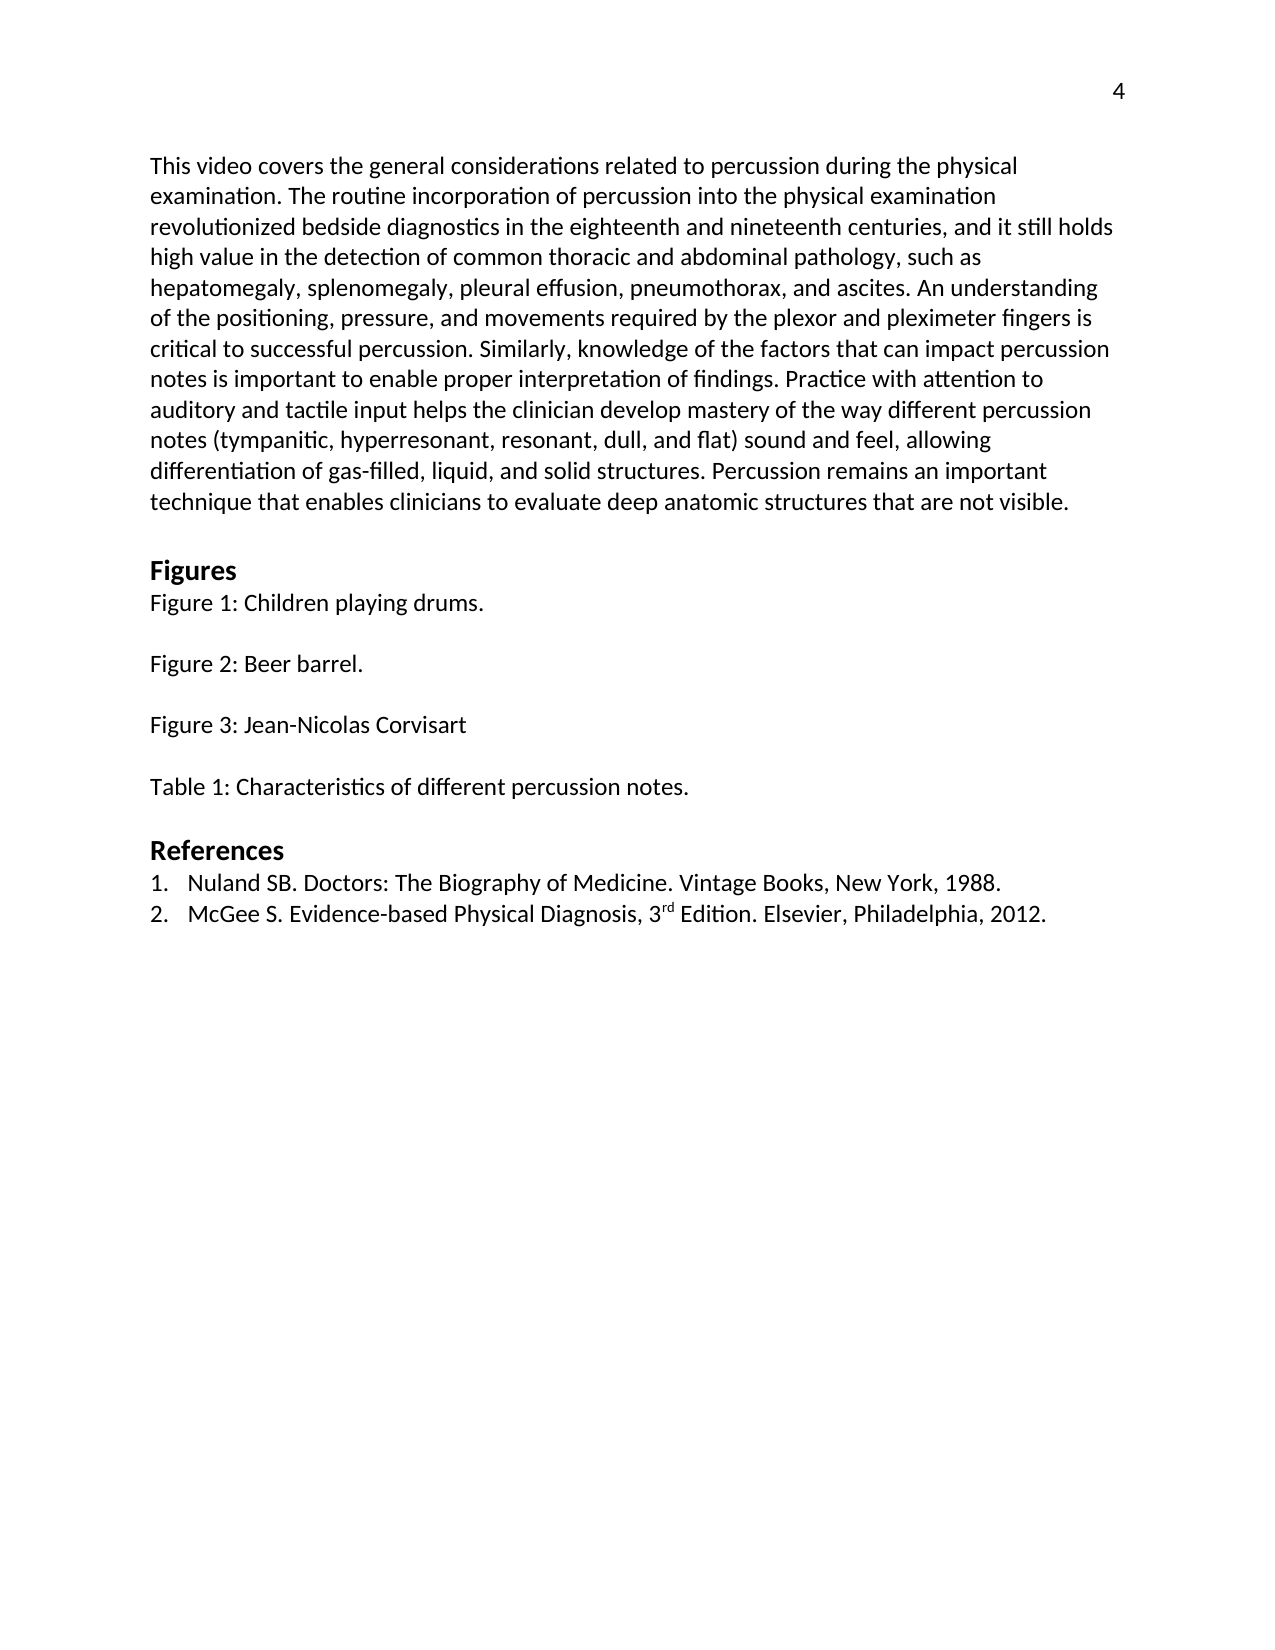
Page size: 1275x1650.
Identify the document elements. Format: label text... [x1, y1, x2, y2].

text Figure 1: Children playing drums. [150, 587, 1125, 618]
text This video covers the general considerations related to percussion during the physical examination. The routine incorporation of percussion into the physical examination revolutionized bedside diagnostics in the eighteenth and nineteenth centuries, and it still holds high value in the detection of common thoracic and abdominal pathology, such as hepatomegaly, splenomegaly, pleural effusion, pneumothorax, and ascites. An understanding of the positioning, pressure, and movements required by the plexor and pleximeter fingers is critical to successful percussion. Similarly, knowledge of the factors that can impact percussion notes is important to enable proper interpretation of findings. Practice with attention to auditory and tactile input helps the clinician develop mastery of the way different percussion notes (tympanitic, hyperresonant, resonant, dull, and flat) sound and feel, allowing differentiation of gas-filled, liquid, and solid structures. Percussion remains an important technique that enables clinicians to evaluate deep anatomic structures that are not visible. [150, 150, 1125, 516]
text Table 1: Characteristics of different percussion notes. [150, 771, 1125, 801]
list Nuland SB. Doctors: The Biography of Medicine. Vintage Books, New York, 1988. [150, 867, 1125, 898]
text Figure 3: Jean-Nicolas Corvisart [150, 709, 1125, 740]
text Figure 2: Beer barrel. [150, 648, 1125, 679]
text References [150, 832, 1125, 867]
list McGee S. Evidence-based Physical Diagnosis, 3rd Edition. Elsevier, Philadelphia, 2012. [150, 898, 1125, 928]
text Figures [150, 552, 1125, 587]
